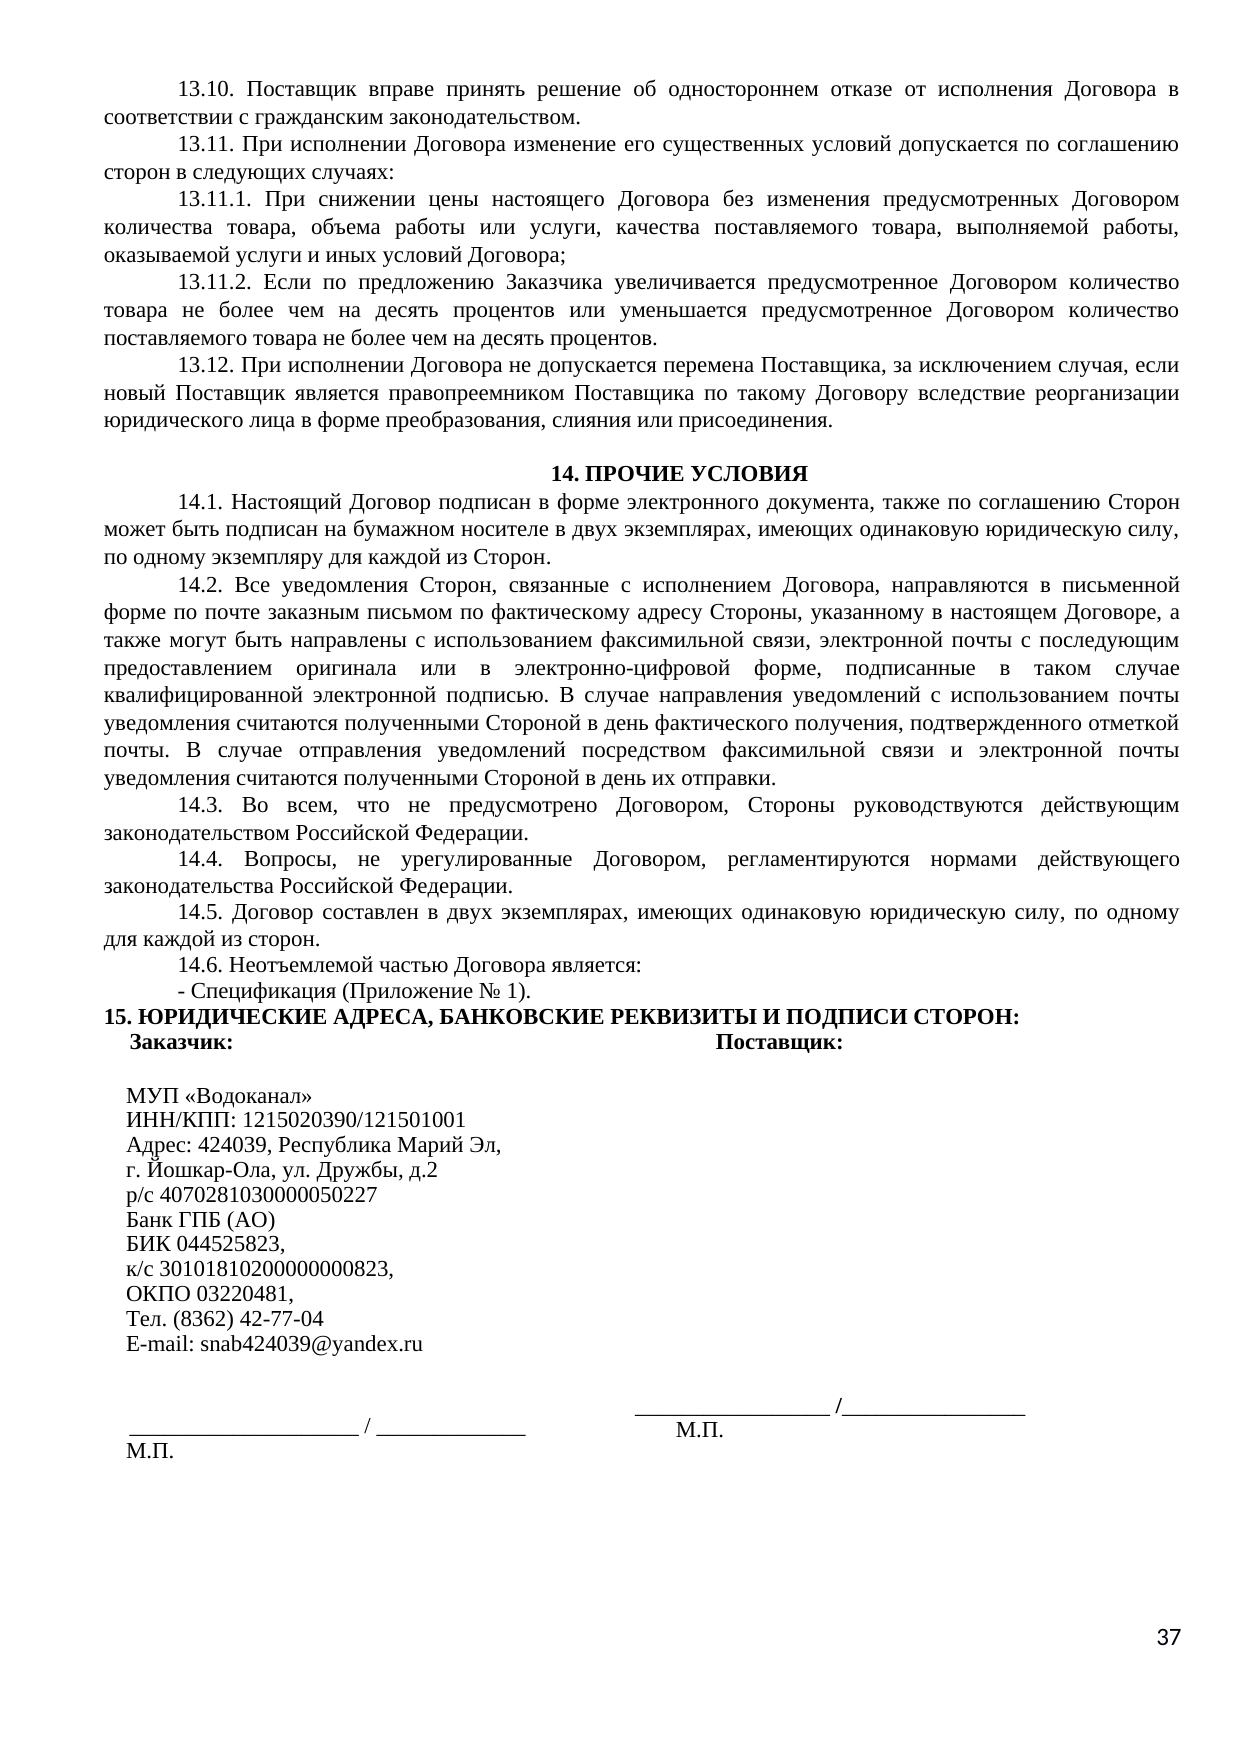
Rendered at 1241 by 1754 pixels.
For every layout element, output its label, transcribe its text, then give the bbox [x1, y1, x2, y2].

text 14.6. Неотъемлемой частью Договора является: [103, 951, 1181, 977]
text 13.11.2. Если по предложению Заказчика увеличивается предусмотренное Договором количество товара не более чем на десять процентов или уменьшается предусмотренное Договором количество поставляемого товара не более чем на десять процентов. [103, 267, 1181, 350]
text 13.11.1. При снижении цены настоящего Договора без изменения предусмотренных Договором количества товара, объема работы или услуги, качества поставляемого товара, выполняемой работы, оказываемой услуги и иных условий Договора; [103, 184, 1181, 267]
text 13.12. При исполнении Договора не допускается перемена Поставщика, за исключением случая, если новый Поставщик является правопреемником Поставщика по такому Договору вследствие реорганизации юридического лица в форме преобразования, слияния или присоединения. [103, 350, 1181, 433]
table_header Поставщик: _________________ /________________ М.П. [620, 1029, 1062, 1479]
text 13.11. При исполнении Договора изменение его существенных условий допускается по соглашению сторон в следующих случаях: [103, 129, 1181, 184]
text 14. ПРОЧИЕ УСЛОВИЯ [103, 459, 1181, 487]
text 15. ЮРИДИЧЕСКИЕ АДРЕСА, БАНКОВСКИЕ РЕКВИЗИТЫ И ПОДПИСИ СТОРОН: [103, 1004, 1181, 1028]
text 14.1. Настоящий Договор подписан в форме электронного документа, также по соглашению Сторон может быть подписан на бумажном носителе в двух экземплярах, имеющих одинаковую юридическую силу, по одному экземпляру для каждой из Сторон. [103, 487, 1181, 569]
text - Спецификация (Приложение № 1). [103, 977, 1181, 1004]
table_header Заказчик: МУП «Водоканал» ИНН/КПП: 1215020390/121501001 Адрес: 424039, Республика Марий Эл, г. Йошкар-Ола, ул. Дружбы, д.2 р/с 4070281030000050227 Банк ГПБ (АО) БИК 044525823, к/с 30101810200000000823, ОКПО 03220481, Тел. (8362) 42-77-04 E-mail: snab424039@yandex.ru ____________________ / _____________ М.П. [70, 1029, 620, 1479]
text 14.3. Во всем, что не предусмотрено Договором, Стороны руководствуются действующим законодательством Российской Федерации. [103, 790, 1181, 846]
text 14.2. Все уведомления Сторон, связанные с исполнением Договора, направляются в письменной форме по почте заказным письмом по фактическому адресу Стороны, указанному в настоящем Договоре, а также могут быть направлены с использованием факсимильной связи, электронной почты с последующим предоставлением оригинала или в электронно-цифровой форме, подписанные в таком случае квалифицированной электронной подписью. В случае направления уведомлений с использованием почты уведомления считаются полученными Стороной в день фактического получения, подтвержденного отметкой почты. В случае отправления уведомлений посредством факсимильной связи и электронной почты уведомления считаются полученными Стороной в день их отправки. [103, 569, 1181, 790]
text 13.10. Поставщик вправе принять решение об одностороннем отказе от исполнения Договора в соответствии с гражданским законодательством. [103, 74, 1181, 129]
text 14.4. Вопросы, не урегулированные Договором, регламентируются нормами действующего законодательства Российской Федерации. [103, 846, 1181, 898]
text 14.5. Договор составлен в двух экземплярах, имеющих одинаковую юридическую силу, по одному для каждой из сторон. [103, 898, 1181, 951]
